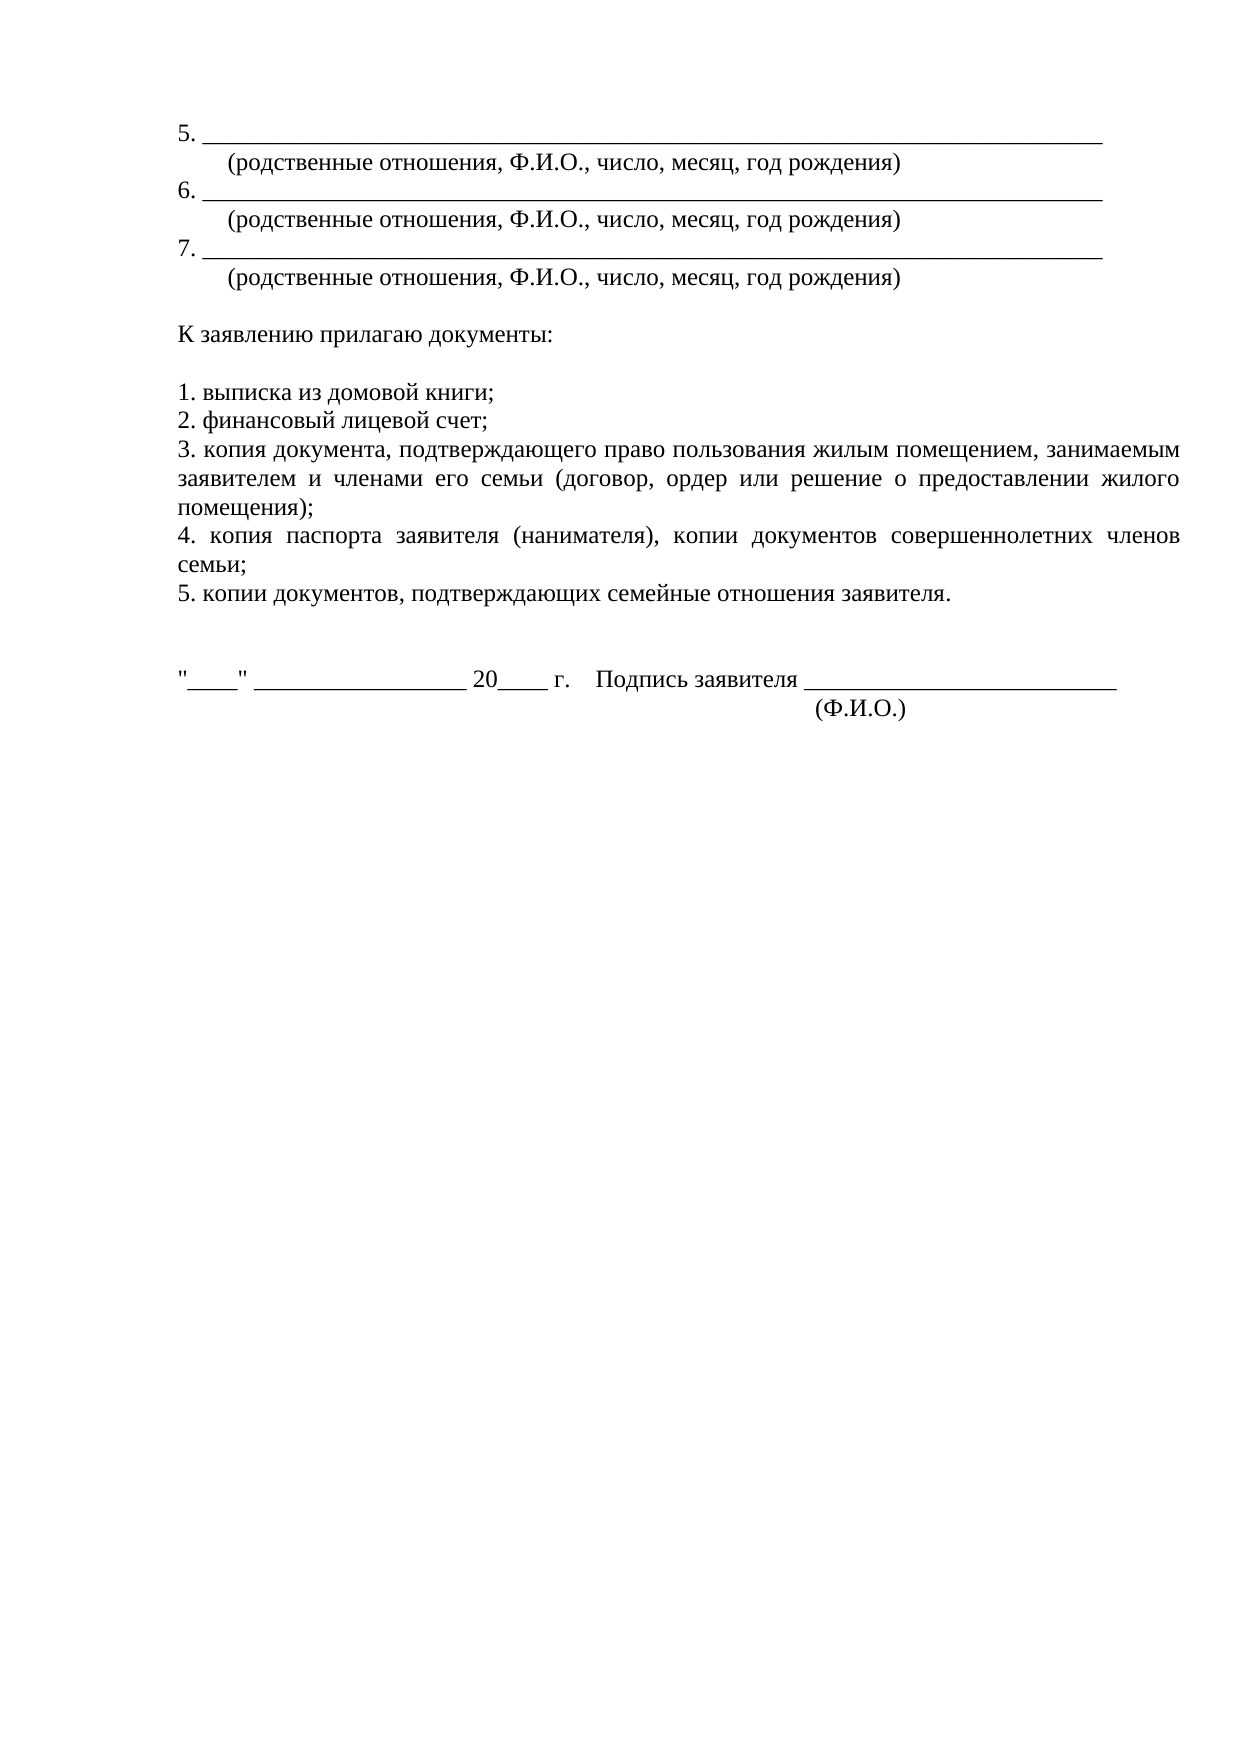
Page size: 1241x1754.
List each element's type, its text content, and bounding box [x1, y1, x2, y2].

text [177, 147, 1181, 176]
text 7. ________________________________________________________________________ [177, 233, 1181, 262]
text 5. ________________________________________________________________________ [177, 118, 1181, 147]
text 2. финансовый лицевой счет; [177, 406, 1181, 434]
text 1. выписка из домовой книги; [177, 377, 1181, 406]
text (родственные отношения, Ф.И.О., число, месяц, год рождения) [177, 262, 1181, 291]
text 3. копия документа, подтверждающего право пользования жилым помещением, занимаемым заявителем и членами его семьи (договор, ордер или решение о предоставлении жилого помещения); [177, 434, 1181, 521]
text 4. копия паспорта заявителя (нанимателя), копии документов совершеннолетних членов семьи; [177, 521, 1181, 578]
text К заявлению прилагаю документы: [177, 319, 1181, 348]
text (Ф.И.О.) [177, 693, 1181, 722]
text (родственные отношения, Ф.И.О., число, месяц, год рождения) [177, 204, 1181, 233]
text 5. копии документов, подтверждающих семейные отношения заявителя. [177, 578, 1181, 607]
text "____" _________________ 20____ г. Подпись заявителя _________________________ [177, 664, 1181, 693]
text 6. ________________________________________________________________________ [177, 176, 1181, 204]
